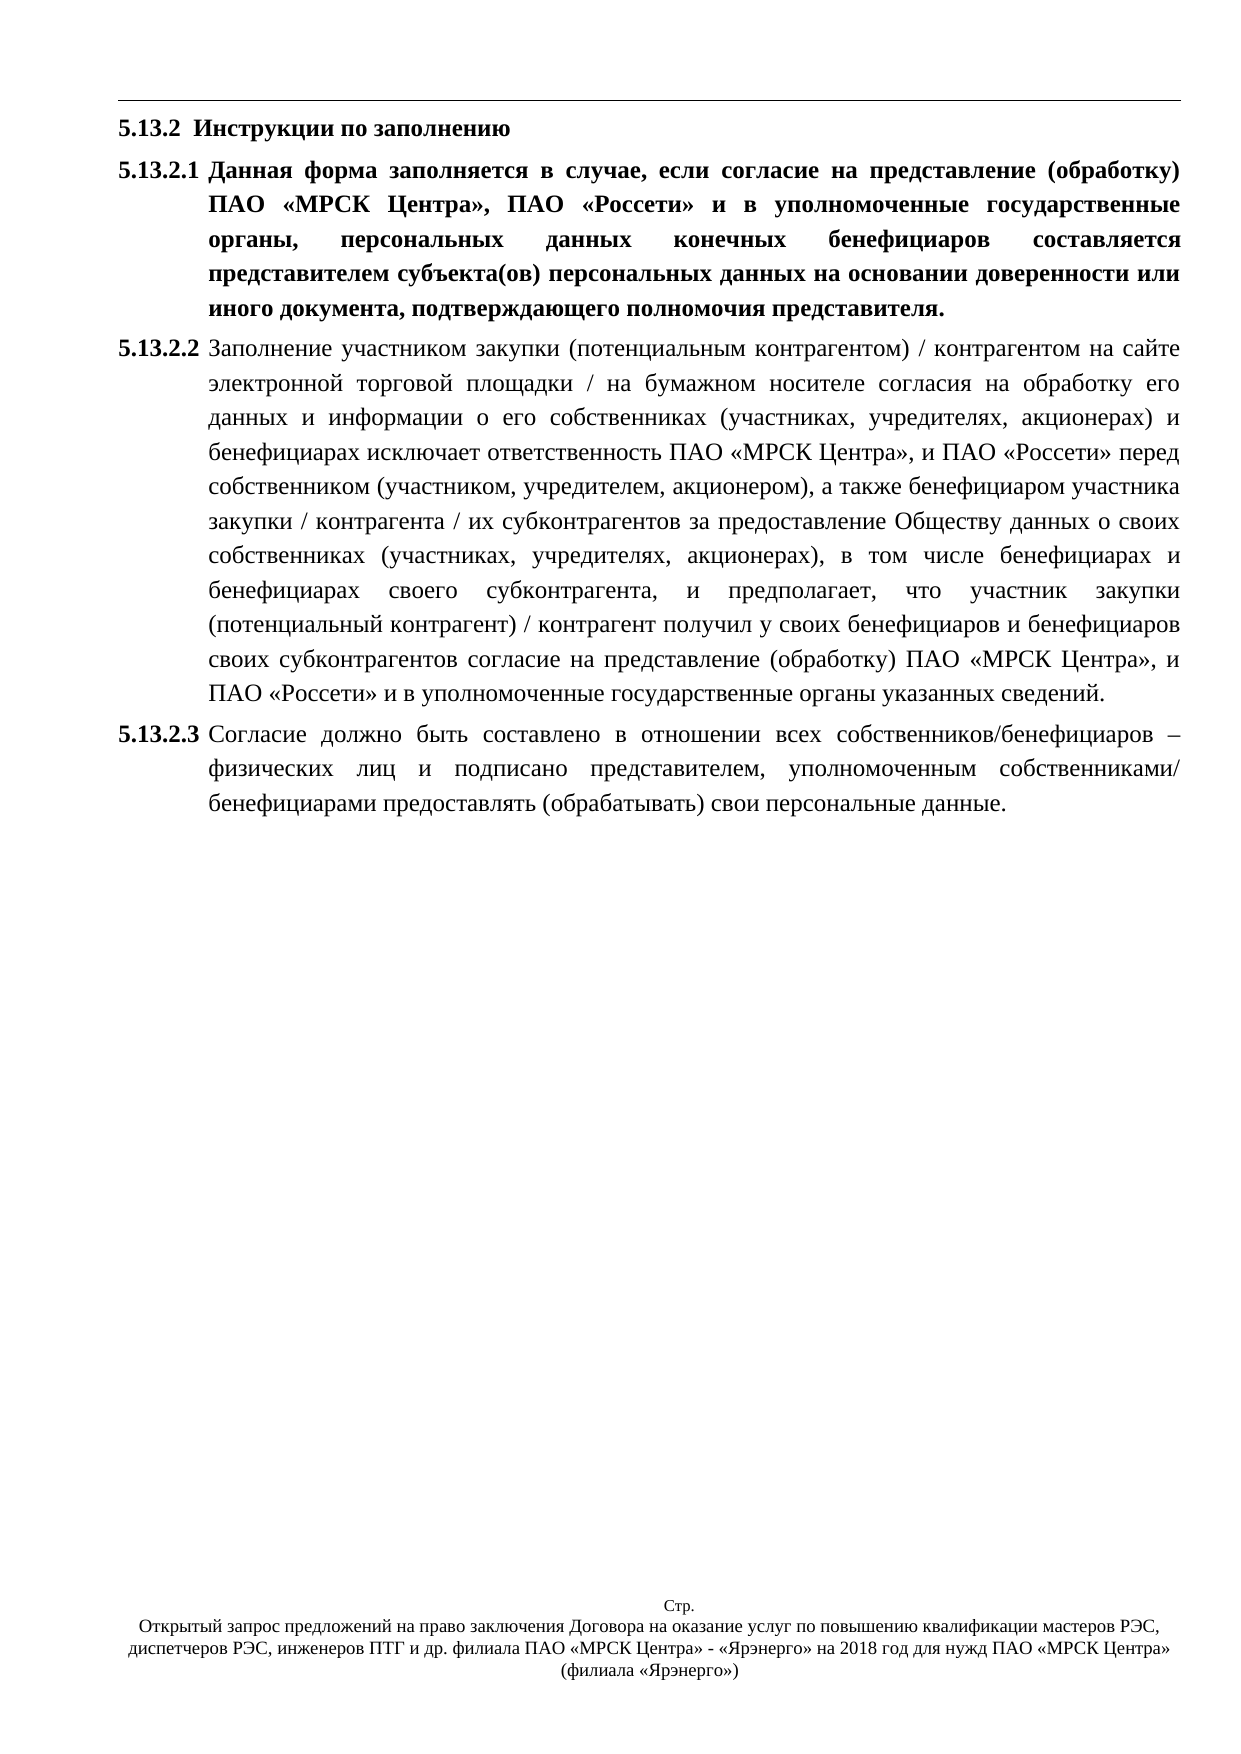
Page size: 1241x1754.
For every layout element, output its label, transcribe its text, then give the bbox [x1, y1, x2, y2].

list Согласие должно быть составлено в отношении всех собственников/бенефициаров – физических лиц и подписано представителем, уполномоченным собственниками/ бенефициарами предоставлять (обрабатывать) свои персональные данные. [118, 719, 1181, 817]
subtitle Инструкции по заполнению [118, 113, 1181, 142]
list Данная форма заполняется в случае, если согласие на представление (обработку) ПАО «МРСК Центра», ПАО «Россети» и в уполномоченные государственные органы, персональных данных конечных бенефициаров составляется представителем субъекта(ов) персональных данных на основании доверенности или иного документа, подтверждающего полномочия представителя. [118, 155, 1181, 321]
list Заполнение участником закупки (потенциальным контрагентом) / контрагентом на сайте электронной торговой площадки / на бумажном носителе согласия на обработку его данных и информации о его собственниках (участниках, учредителях, акционерах) и бенефициарах исключает ответственность ПАО «МРСК Центра», и ПАО «Россети» перед собственником (участником, учредителем, акционером), а также бенефициаром участника закупки / контрагента / их субконтрагентов за предоставление Обществу данных о своих собственниках (участниках, учредителях, акционерах), в том числе бенефициарах и бенефициарах своего субконтрагента, и предполагает, что участник закупки (потенциальный контрагент) / контрагент получил у своих бенефициаров и бенефициаров своих субконтрагентов согласие на представление (обработку) ПАО «МРСК Центра», и ПАО «Россети» и в уполномоченные государственные органы указанных сведений. [118, 333, 1181, 707]
